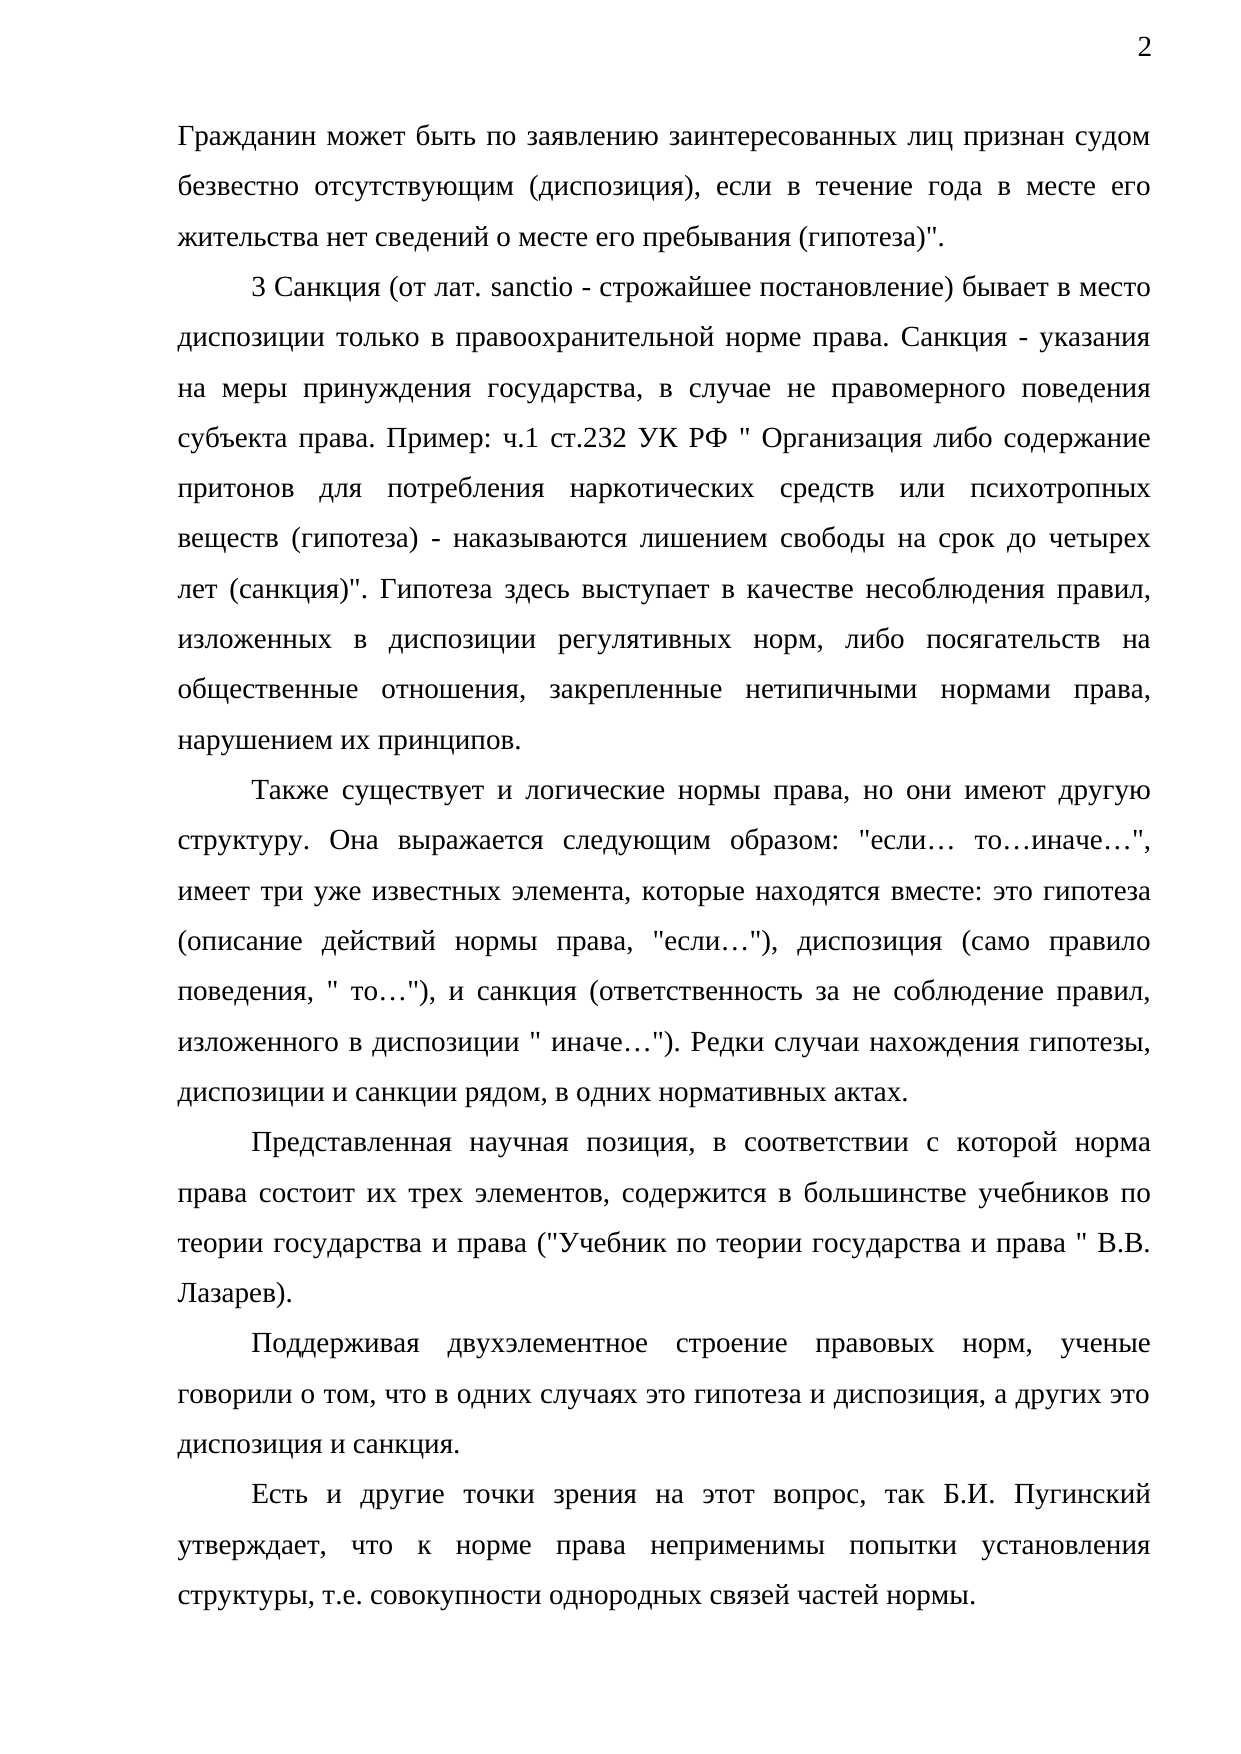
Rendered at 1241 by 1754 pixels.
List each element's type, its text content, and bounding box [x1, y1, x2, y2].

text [177, 118, 1152, 252]
text Есть и другие точки зрения на этот вопрос, так Б.И. Пугинский утверждает, что к норме права неприменимы попытки установления структуры, т.е. совокупности однородных связей частей нормы. [177, 1477, 1152, 1611]
text Представленная научная позиция, в соответствии с которой норма права состоит их трех элементов, содержится в большинстве учебников по теории государства и права ("Учебник по теории государства и права " В.В. Лазарев). [177, 1124, 1152, 1309]
text 3 Санкция (от лат. sanctio - строжайшее постановление) бывает в место диспозиции только в правоохранительной норме права. Санкция - указания на меры принуждения государства, в случае не правомерного поведения субъекта права. Пример: ч.1 ст.232 УК РФ " Организация либо содержание притонов для потребления наркотических средств или психотропных веществ (гипотеза) - наказываются лишением свободы на срок до четырех лет (санкция)". Гипотеза здесь выступает в качестве несоблюдения правил, изложенных в диспозиции регулятивных норм, либо посягательств на общественные отношения, закрепленные нетипичными нормами права, нарушением их принципов. [177, 269, 1152, 755]
text Поддерживая двухэлементное строение правовых норм, ученые говорили о том, что в одних случаях это гипотеза и диспозиция, а других это диспозиция и санкция. [177, 1326, 1152, 1460]
text Также существует и логические нормы права, но они имеют другую структуру. Она выражается следующим образом: "если… то…иначе…", имеет три уже известных элемента, которые находятся вместе: это гипотеза (описание действий нормы права, "если…"), диспозиция (само правило поведения, " то…"), и санкция (ответственность за не соблюдение правил, изложенного в диспозиции " иначе…"). Редки случаи нахождения гипотезы, диспозиции и санкции рядом, в одних нормативных актах. [177, 772, 1152, 1108]
